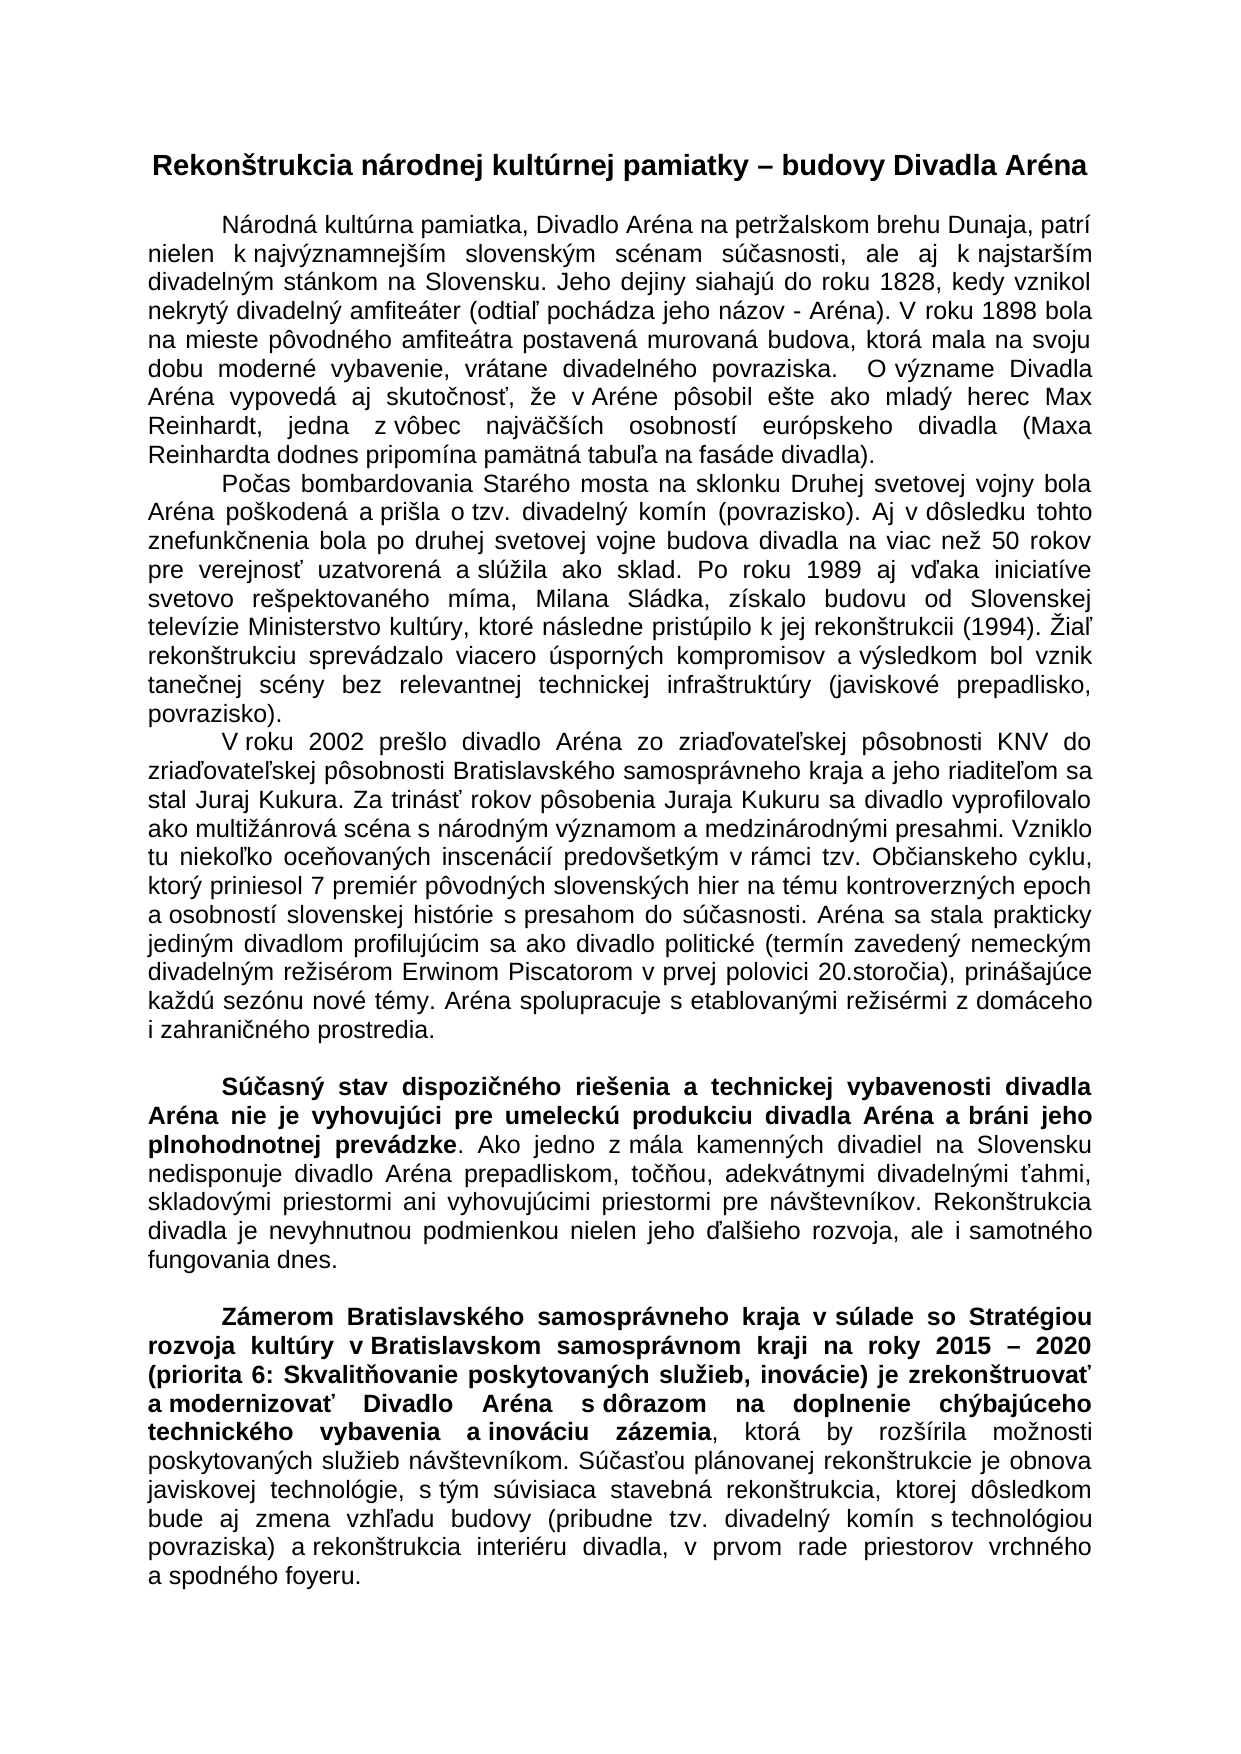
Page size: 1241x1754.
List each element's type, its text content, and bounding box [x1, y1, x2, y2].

text Počas bombardovania Starého mosta na sklonku Druhej svetovej vojny bola Aréna poškodená a prišla o tzv. divadelný komín (povrazisko). Aj v dôsledku tohto znefunkčnenia bola po druhej svetovej vojne budova divadla na viac než 50 rokov pre verejnosť uzatvorená a slúžila ako sklad. Po roku 1989 aj vďaka iniciatíve svetovo rešpektovaného míma, Milana Sládka, získalo budovu od Slovenskej televízie Ministerstvo kultúry, ktoré následne pristúpilo k jej rekonštrukcii (1994). Žiaľ rekonštrukciu sprevádzalo viacero úsporných kompromisov a výsledkom bol vznik tanečnej scény bez relevantnej technickej infraštruktúry (javiskové prepadlisko, povrazisko). [148, 469, 1093, 727]
text Rekonštrukcia národnej kultúrnej pamiatky – budovy Divadla Aréna [148, 148, 1093, 181]
text Národná kultúrna pamiatka, Divadlo Aréna na petržalskom brehu Dunaja, patrí nielen k najvýznamnejším slovenským scénam súčasnosti, ale aj k najstarším divadelným stánkom na Slovensku. Jeho dejiny siahajú do roku 1828, kedy vznikol nekrytý divadelný amfiteáter (odtiaľ pochádza jeho názov - Aréna). V roku 1898 bola na mieste pôvodného amfiteátra postavená murovaná budova, ktorá mala na svoju dobu moderné vybavenie, vrátane divadelného povraziska. O význame Divadla Aréna vypovedá aj skutočnosť, že v Aréne pôsobil ešte ako mladý herec Max Reinhardt, jedna z vôbec najväčších osobností európskeho divadla (Maxa Reinhardta dodnes pripomína pamätná tabuľa na fasáde divadla). [148, 210, 1093, 469]
text Zámerom Bratislavského samosprávneho kraja v súlade so Stratégiou rozvoja kultúry v Bratislavskom samosprávnom kraji na roky 2015 – 2020 (priorita 6: Skvalitňovanie poskytovaných služieb, inovácie) je zrekonštruovať a modernizovať Divadlo Aréna s dôrazom na doplnenie chýbajúceho technického vybavenia a inováciu zázemia, ktorá by rozšírila možnosti poskytovaných služieb návštevníkom. Súčasťou plánovanej rekonštrukcie je obnova javiskovej technológie, s tým súvisiaca stavebná rekonštrukcia, ktorej dôsledkom bude aj zmena vzhľadu budovy (pribudne tzv. divadelný komín s technológiou povraziska) a rekonštrukcia interiéru divadla, v prvom rade priestorov vrchného a spodného foyeru. [148, 1302, 1093, 1590]
text Súčasný stav dispozičného riešenia a technickej vybavenosti divadla Aréna nie je vyhovujúci pre umeleckú produkciu divadla Aréna a bráni jeho plnohodnotnej prevádzke. Ako jedno z mála kamenných divadiel na Slovensku nedisponuje divadlo Aréna prepadliskom, točňou, adekvátnymi divadelnými ťahmi, skladovými priestormi ani vyhovujúcimi priestormi pre návštevníkov. Rekonštrukcia divadla je nevyhnutnou podmienkou nielen jeho ďalšieho rozvoja, ale i samotného fungovania dnes. [148, 1072, 1093, 1274]
text V roku 2002 prešlo divadlo Aréna zo zriaďovateľskej pôsobnosti KNV do zriaďovateľskej pôsobnosti Bratislavského samosprávneho kraja a jeho riaditeľom sa stal Juraj Kukura. Za trinásť rokov pôsobenia Juraja Kukuru sa divadlo vyprofilovalo ako multižánrová scéna s národným významom a medzinárodnými presahmi. Vzniklo tu niekoľko oceňovaných inscenácií predovšetkým v rámci tzv. Občianskeho cyklu, ktorý priniesol 7 premiér pôvodných slovenských hier na tému kontroverzných epoch a osobností slovenskej histórie s presahom do súčasnosti. Aréna sa stala prakticky jediným divadlom profilujúcim sa ako divadlo politické (termín zavedený nemeckým divadelným režisérom Erwinom Piscatorom v prvej polovici 20.storočia), prinášajúce každú sezónu nové témy. Aréna spolupracuje s etablovanými režisérmi z domáceho i zahraničného prostredia. [148, 727, 1093, 1044]
